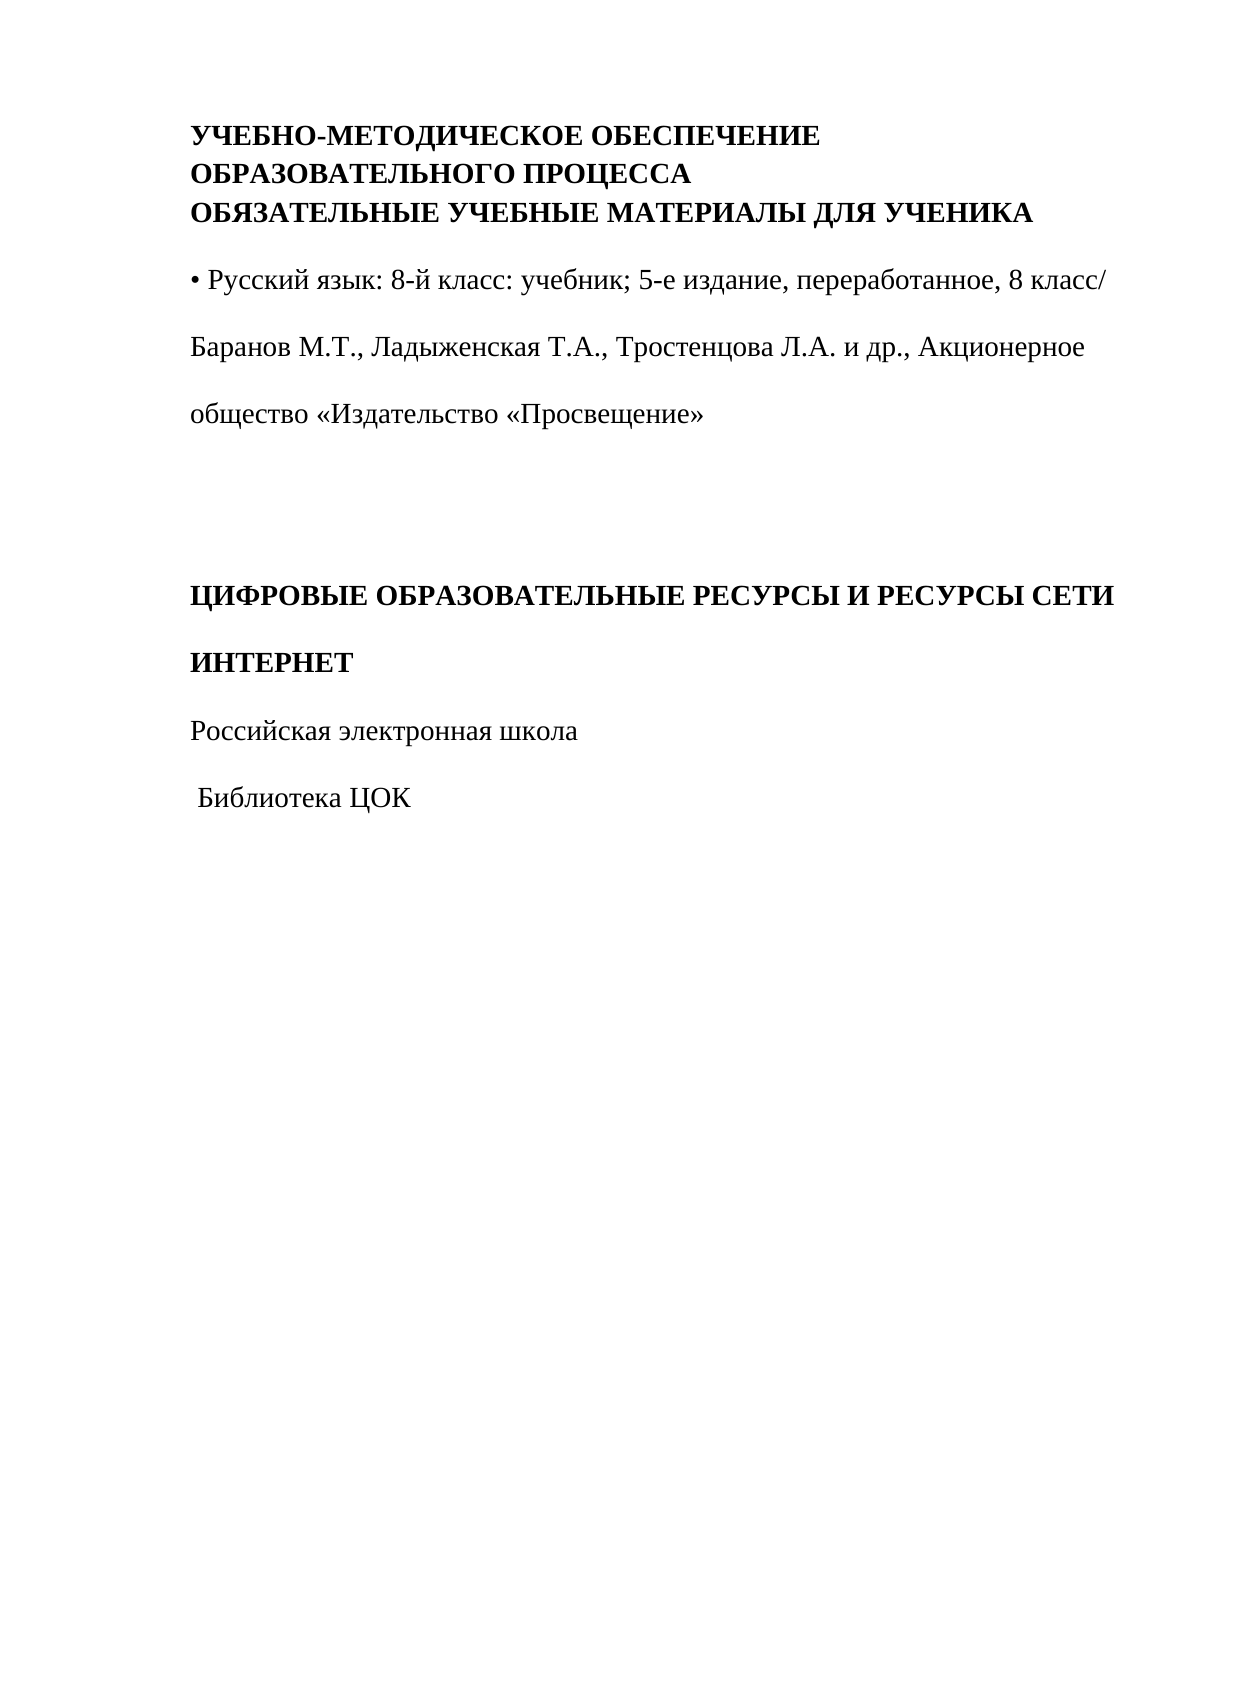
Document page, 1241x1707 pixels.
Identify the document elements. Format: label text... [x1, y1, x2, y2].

text ОБЯЗАТЕЛЬНЫЕ УЧЕБНЫЕ МАТЕРИАЛЫ ДЛЯ УЧЕНИКА [190, 195, 1152, 229]
text • Русский язык: 8-й класс: учебник; 5-е издание, переработанное, 8 класс/ Баранов М.Т., Ладыженская Т.А., Тростенцова Л.А. и др., Акционерное общество «Издательство «Просвещение» [190, 262, 1152, 486]
text УЧЕБНО-МЕТОДИЧЕСКОЕ ОБЕСПЕЧЕНИЕ ОБРАЗОВАТЕЛЬНОГО ПРОЦЕССА [190, 118, 1152, 190]
text Российская электронная школа Библиотека ЦОК [190, 713, 1152, 869]
text ЦИФРОВЫЕ ОБРАЗОВАТЕЛЬНЫЕ РЕСУРСЫ И РЕСУРСЫ СЕТИ ИНТЕРНЕТ [190, 578, 1152, 679]
